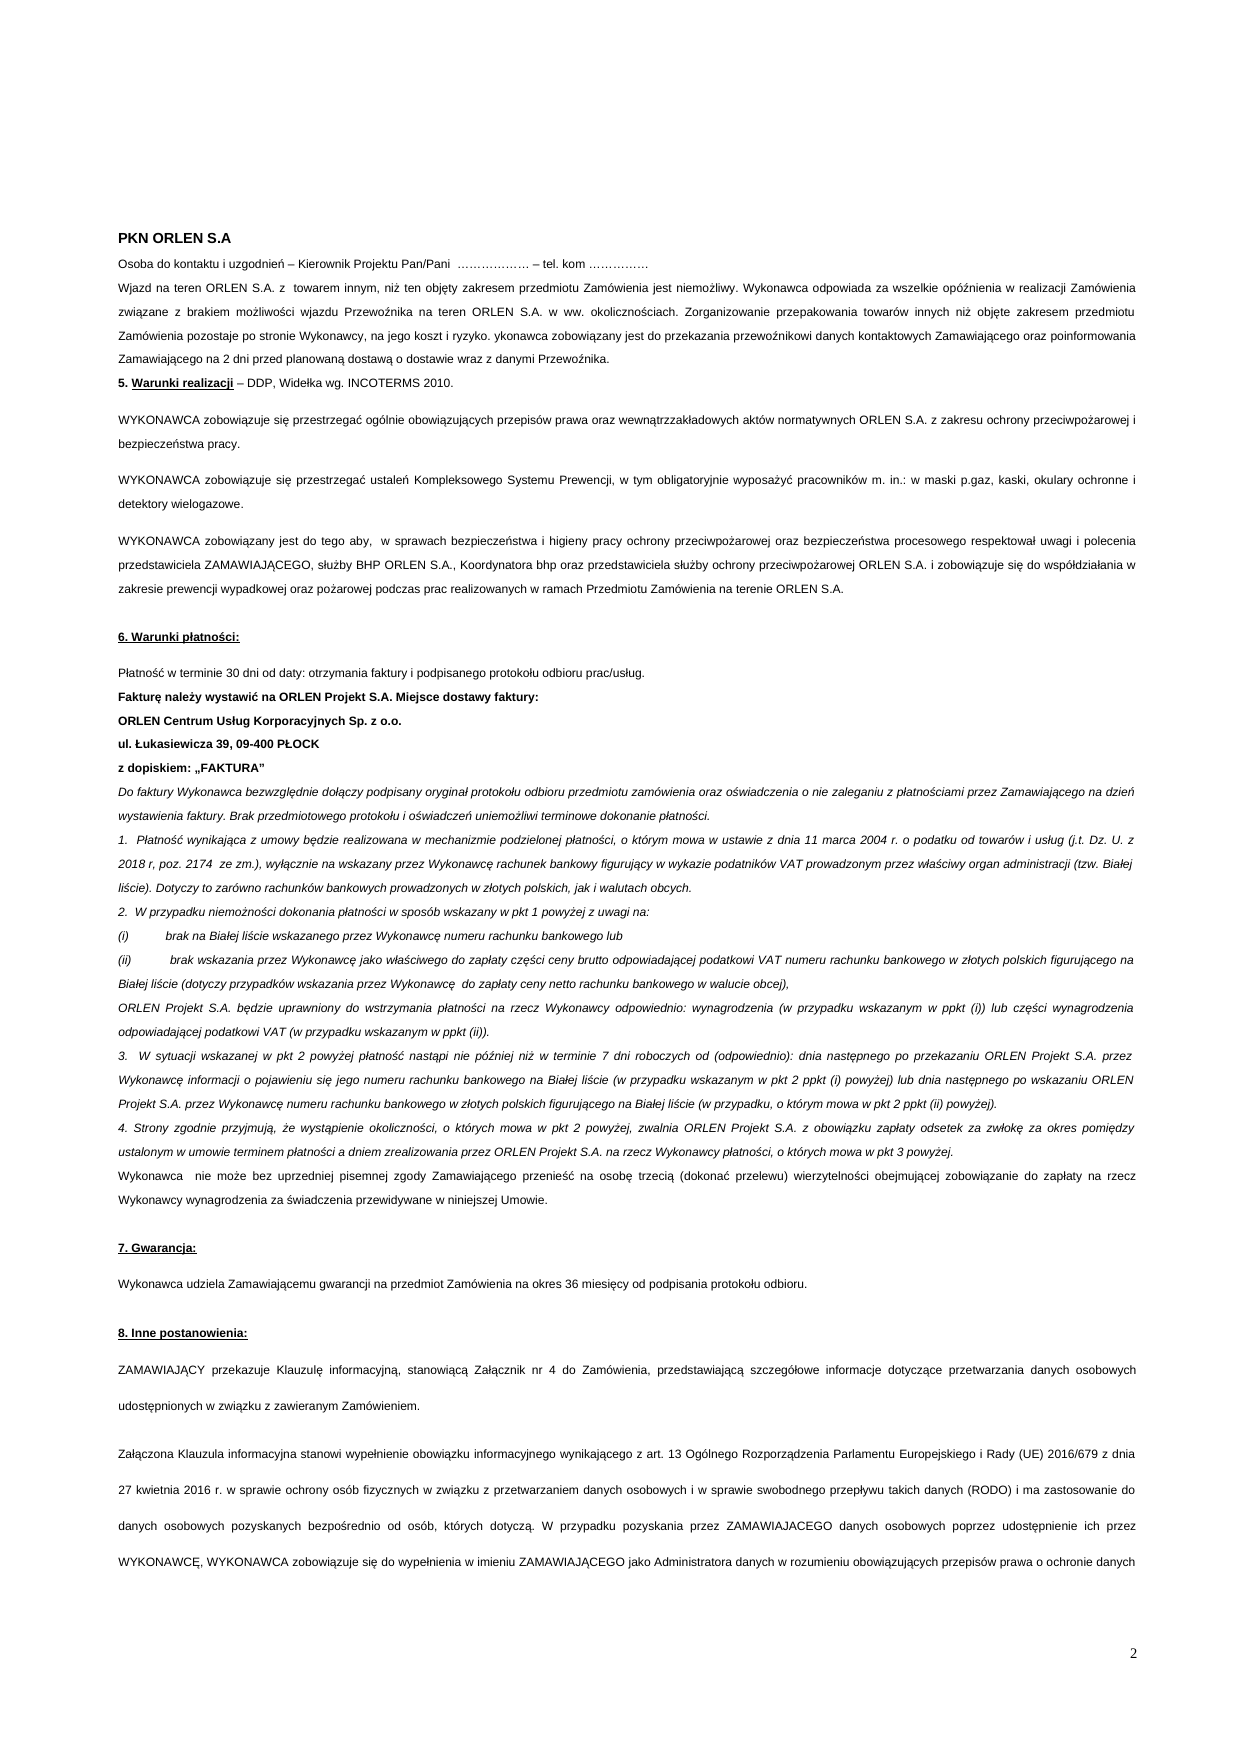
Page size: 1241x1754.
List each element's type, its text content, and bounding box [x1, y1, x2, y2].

text 4. Strony zgodnie przyjmują, że wystąpienie okoliczności, o których mowa w pkt 2 powyżej, zwalnia ORLEN Projekt S.A. z obowiązku zapłaty odsetek za zwłokę za okres pomiędzy ustalonym w umowie terminem płatności a dniem zrealizowania przez ORLEN Projekt S.A. na rzecz Wykonawcy płatności, o których mowa w pkt 3 powyżej. [118, 1111, 1137, 1159]
text Do faktury Wykonawca bezwzględnie dołączy podpisany oryginał protokołu odbioru przedmiotu zamówienia oraz oświadczenia o nie zaleganiu z płatnościami przez Zamawiającego na dzień wystawienia faktury. Brak przedmiotowego protokołu i oświadczeń uniemożliwi terminowe dokonanie płatności. [118, 775, 1137, 823]
text 3. W sytuacji wskazanej w pkt 2 powyżej płatność nastąpi nie później niż w terminie 7 dni roboczych od (odpowiednio): dnia następnego po przekazaniu ORLEN Projekt S.A. przez Wykonawcę informacji o pojawieniu się jego numeru rachunku bankowego na Białej liście (w przypadku wskazanym w pkt 2 ppkt (i) powyżej) lub dnia następnego po wskazaniu ORLEN Projekt S.A. przez Wykonawcę numeru rachunku bankowego w złotych polskich figurującego na Białej liście (w przypadku, o którym mowa w pkt 2 ppkt (ii) powyżej). [118, 1039, 1137, 1111]
text WYKONAWCA zobowiązuje się przestrzegać ogólnie obowiązujących przepisów prawa oraz wewnątrzzakładowych aktów normatywnych ORLEN S.A. z zakresu ochrony przeciwpożarowej i bezpieczeństwa pracy. [118, 403, 1137, 451]
text WYKONAWCA zobowiązuje się przestrzegać ustaleń Kompleksowego Systemu Prewencji, w tym obligatoryjnie wyposażyć pracowników m. in.: w maski p.gaz, kaski, okulary ochronne i detektory wielogazowe. [118, 463, 1137, 511]
text PKN ORLEN S.A [118, 218, 1137, 247]
text ul. Łukasiewicza 39, 09-400 PŁOCK [118, 727, 1137, 751]
text (i) brak na Białej liście wskazanego przez Wykonawcę numeru rachunku bankowego lub [118, 919, 1137, 943]
text (ii) brak wskazania przez Wykonawcę jako właściwego do zapłaty części ceny brutto odpowiadającej podatkowi VAT numeru rachunku bankowego w złotych polskich figurującego na Białej liście (dotyczy przypadków wskazania przez Wykonawcę do zapłaty ceny netto rachunku bankowego w walucie obcej), [118, 943, 1137, 991]
text 8. Inne postanowienia: [118, 1316, 1137, 1340]
text ZAMAWIAJĄCY przekazuje Klauzulę informacyjną, stanowiącą Załącznik nr 4 do Zamówienia, przedstawiającą szczegółowe informacje dotyczące przetwarzania danych osobowych udostępnionych w związku z zawieranym Zamówieniem. [118, 1353, 1137, 1413]
text z dopiskiem: „FAKTURA” [118, 751, 1137, 775]
text 5. Warunki realizacji – DDP, Widełka wg. INCOTERMS 2010. [118, 366, 1137, 390]
text Wjazd na teren ORLEN S.A. z towarem innym, niż ten objęty zakresem przedmiotu Zamówienia jest niemożliwy. Wykonawca odpowiada za wszelkie opóźnienia w realizacji Zamówienia związane z brakiem możliwości wjazdu Przewoźnika na teren ORLEN S.A. w ww. okolicznościach. Zorganizowanie przepakowania towarów innych niż objęte zakresem przedmiotu Zamówienia pozostaje po stronie Wykonawcy, na jego koszt i ryzyko. ykonawca zobowiązany jest do przekazania przewoźnikowi danych kontaktowych Zamawiającego oraz poinformowania Zamawiającego na 2 dni przed planowaną dostawą o dostawie wraz z danymi Przewoźnika. [118, 271, 1137, 366]
text Fakturę należy wystawić na ORLEN Projekt S.A. Miejsce dostawy faktury: [118, 679, 1137, 703]
text Płatność w terminie 30 dni od daty: otrzymania faktury i podpisanego protokołu odbioru prac/usług. [118, 656, 1137, 679]
text Wykonawca udziela Zamawiającemu gwarancji na przedmiot Zamówienia na okres 36 miesięcy od podpisania protokołu odbioru. [118, 1267, 1137, 1291]
text ORLEN Projekt S.A. będzie uprawniony do wstrzymania płatności na rzecz Wykonawcy odpowiednio: wynagrodzenia (w przypadku wskazanym w ppkt (i)) lub części wynagrodzenia odpowiadającej podatkowi VAT (w przypadku wskazanym w ppkt (ii)). [118, 991, 1137, 1039]
text Osoba do kontaktu i uzgodnień – Kierownik Projektu Pan/Pani ……………… – tel. kom …………… [118, 247, 1137, 271]
text Wykonawca nie może bez uprzedniej pisemnej zgody Zamawiającego przenieść na osobę trzecią (dokonać przelewu) wierzytelności obejmującej zobowiązanie do zapłaty na rzecz Wykonawcy wynagrodzenia za świadczenia przewidywane w niniejszej Umowie. [118, 1159, 1137, 1207]
text 2. W przypadku niemożności dokonania płatności w sposób wskazany w pkt 1 powyżej z uwagi na: [118, 895, 1137, 919]
text ORLEN Centrum Usług Korporacyjnych Sp. z o.o. [118, 703, 1137, 727]
text 7. Gwarancja: [118, 1231, 1137, 1255]
text 1. Płatność wynikająca z umowy będzie realizowana w mechanizmie podzielonej płatności, o którym mowa w ustawie z dnia 11 marca 2004 r. o podatku od towarów i usług (j.t. Dz. U. z 2018 r, poz. 2174 ze zm.), wyłącznie na wskazany przez Wykonawcę rachunek bankowy figurujący w wykazie podatników VAT prowadzonym przez właściwy organ administracji (tzw. Białej liście). Dotyczy to zarówno rachunków bankowych prowadzonych w złotych polskich, jak i walutach obcych. [118, 823, 1137, 895]
text WYKONAWCA zobowiązany jest do tego aby, w sprawach bezpieczeństwa i higieny pracy ochrony przeciwpożarowej oraz bezpieczeństwa procesowego respektował uwagi i polecenia przedstawiciela ZAMAWIAJĄCEGO, służby BHP ORLEN S.A., Koordynatora bhp oraz przedstawiciela służby ochrony przeciwpożarowej ORLEN S.A. i zobowiązuje się do współdziałania w zakresie prewencji wypadkowej oraz pożarowej podczas prac realizowanych w ramach Przedmiotu Zamówienia na terenie ORLEN S.A. [118, 524, 1137, 596]
text 6. Warunki płatności: [118, 619, 1137, 643]
